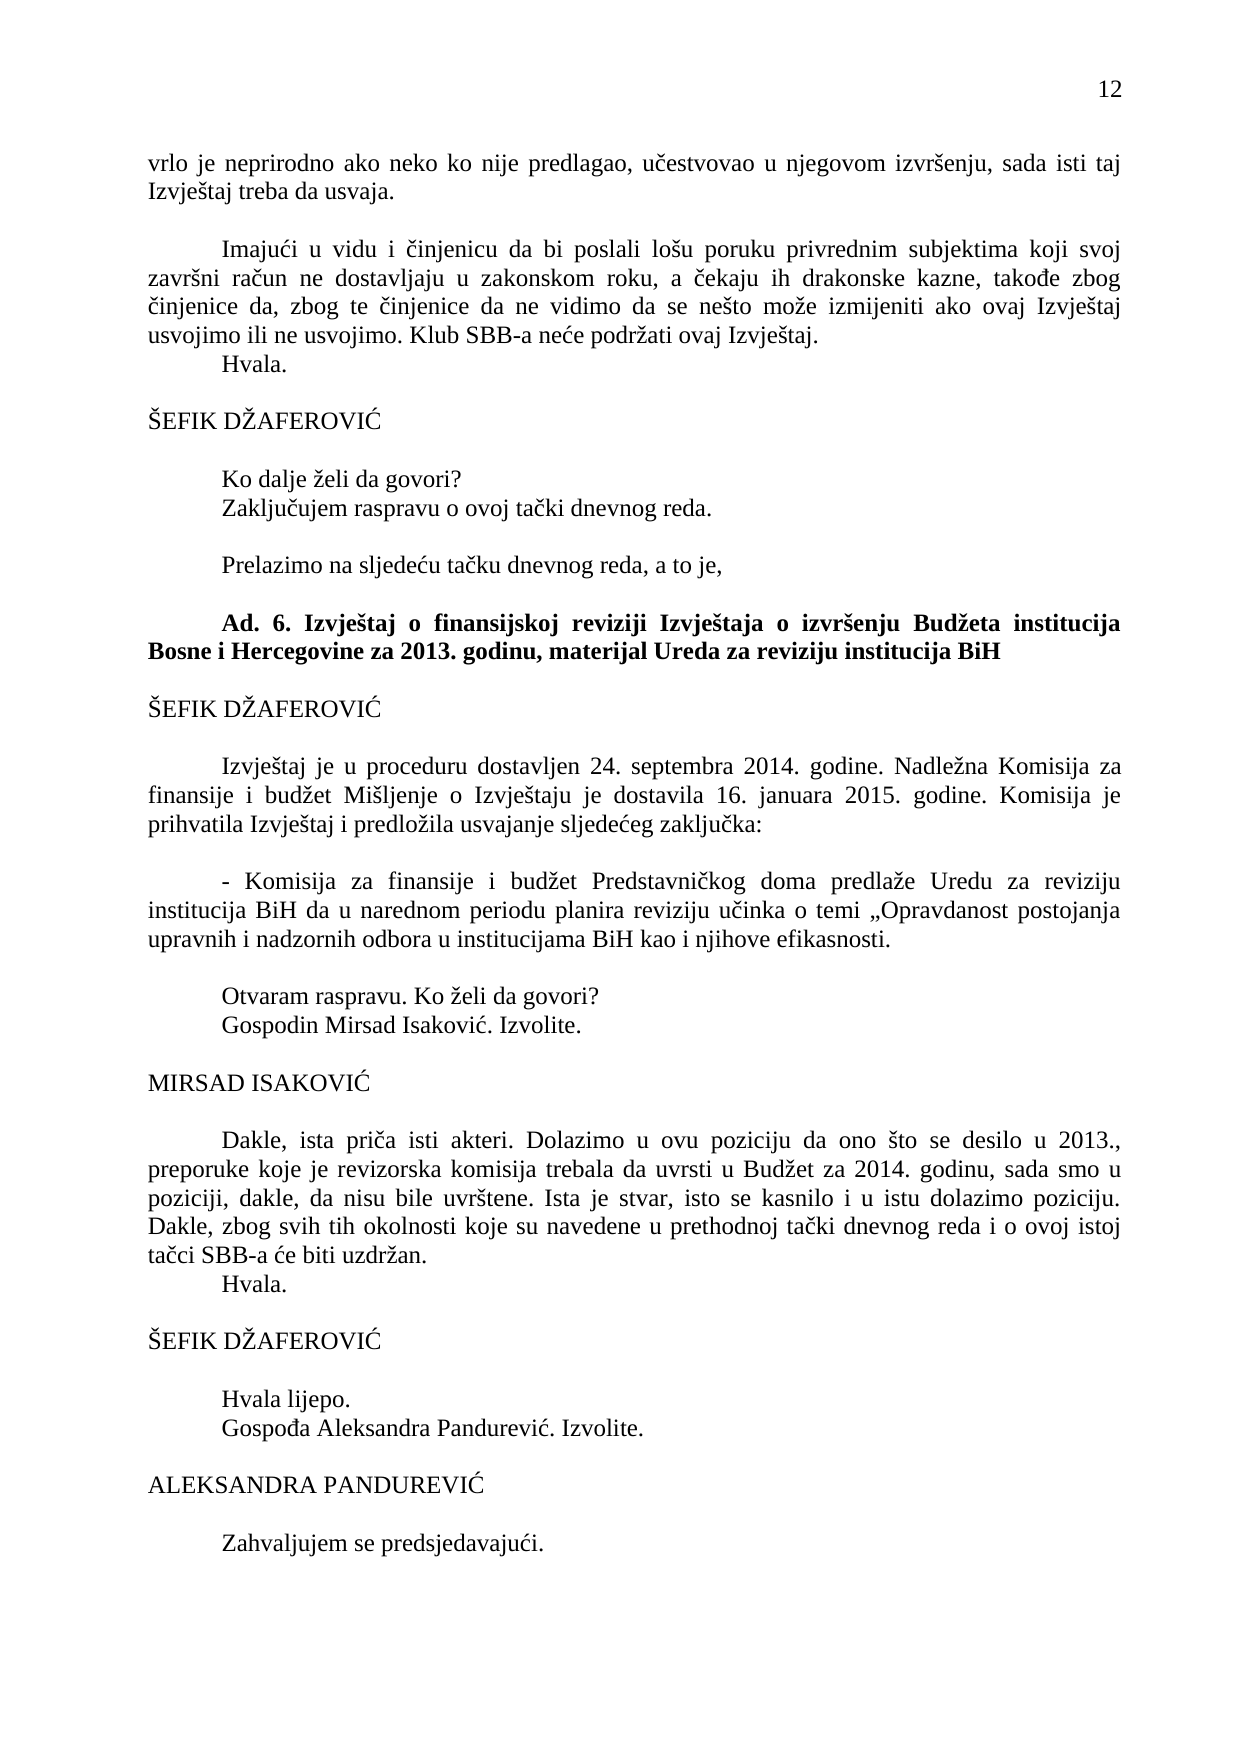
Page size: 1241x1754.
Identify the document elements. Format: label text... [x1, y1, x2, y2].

text Zaključujem raspravu o ovoj tački dnevnog reda. [148, 493, 1122, 521]
text ŠEFIK DŽAFEROVIĆ [148, 1326, 1122, 1355]
text Ko dalje želi da govori? [148, 464, 1122, 493]
text ŠEFIK DŽAFEROVIĆ [148, 694, 1122, 723]
text - Komisija za finansije i budžet Predstavničkog doma predlaže Uredu za reviziju institucija BiH da u narednom periodu planira reviziju učinka o temi „Opravdanost postojanja upravnih i nadzornih odbora u institucijama BiH kao i njihove efikasnosti. [148, 866, 1122, 953]
text Hvala. [148, 349, 1122, 378]
text Prelazimo na sljedeću tačku dnevnog reda, a to je, [148, 550, 1122, 579]
text Ad. 6. Izvještaj o finansijskoj reviziji Izvještaja o izvršenju Budžeta institucija Bosne i Hercegovine za 2013. godinu, materijal Ureda za reviziju institucija BiH [148, 608, 1122, 665]
text ŠEFIK DŽAFEROVIĆ [148, 406, 1122, 435]
text Gospođa Aleksandra Pandurević. Izvolite. [148, 1413, 1122, 1441]
text Dakle, ista priča isti akteri. Dolazimo u ovu poziciju da ono što se desilo u 2013., preporuke koje je revizorska komisija trebala da uvrsti u Budžet za 2014. godinu, sada smo u poziciji, dakle, da nisu bile uvrštene. Ista je stvar, isto se kasnilo i u istu dolazimo poziciju. Dakle, zbog svih tih okolnosti koje su navedene u prethodnoj tački dnevnog reda i o ovoj istoj tačci SBB-a će biti uzdržan. [148, 1125, 1122, 1269]
text ALEKSANDRA PANDUREVIĆ [148, 1470, 1122, 1499]
text Zahvaljujem se predsjedavajući. [148, 1528, 1122, 1556]
text MIRSAD ISAKOVIĆ [148, 1068, 1122, 1096]
text Izvještaj je u proceduru dostavljen 24. septembra 2014. godine. Nadležna Komisija za finansije i budžet Mišljenje o Izvještaju je dostavila 16. januara 2015. godine. Komisija je prihvatila Izvještaj i predložila usvajanje sljedećeg zaključka: [148, 751, 1122, 838]
text Hvala lijepo. [148, 1384, 1122, 1413]
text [148, 148, 1122, 205]
text Gospodin Mirsad Isaković. Izvolite. [148, 1010, 1122, 1039]
text Imajući u vidu i činjenicu da bi poslali lošu poruku privrednim subjektima koji svoj završni račun ne dostavljaju u zakonskom roku, a čekaju ih drakonske kazne, takođe zbog činjenice da, zbog te činjenice da ne vidimo da se nešto može izmijeniti ako ovaj Izvještaj usvojimo ili ne usvojimo. Klub SBB-a neće podržati ovaj Izvještaj. [148, 234, 1122, 349]
text Otvaram raspravu. Ko želi da govori? [148, 981, 1122, 1010]
text Hvala. [148, 1269, 1122, 1298]
